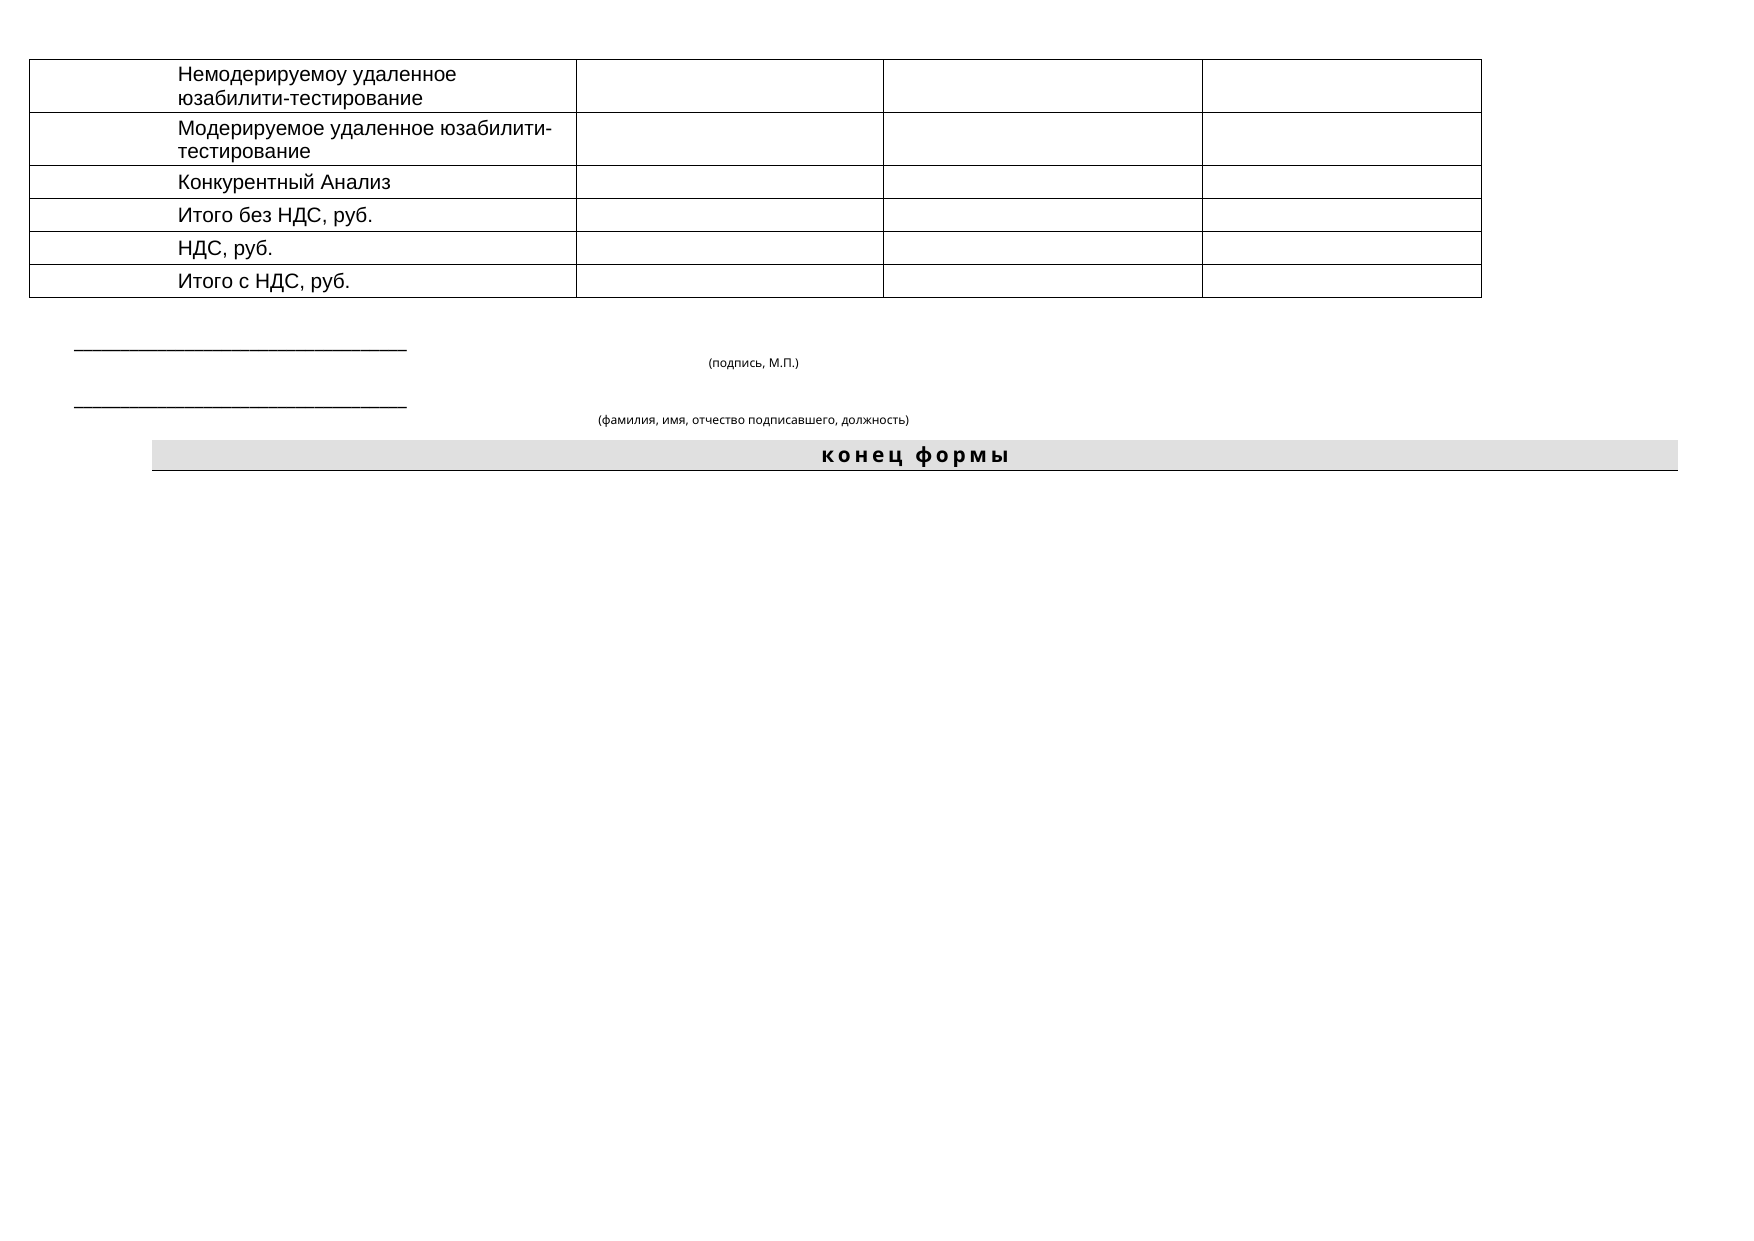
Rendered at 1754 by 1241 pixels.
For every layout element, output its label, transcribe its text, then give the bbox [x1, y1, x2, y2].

table_cell [577, 265, 883, 297]
text конец формы [152, 440, 1678, 470]
table_cell [577, 166, 883, 198]
table_cell Немодерируемоу удаленное юзабилити-тестирование [30, 60, 576, 112]
table_cell Конкурентный Анализ [30, 166, 576, 198]
text (фамилия, имя, отчество подписавшего, должность) [152, 411, 1296, 440]
table_cell [1203, 60, 1481, 112]
table_cell [884, 113, 1202, 165]
table_cell [884, 232, 1202, 264]
table_cell [1203, 232, 1481, 264]
table_cell Модерируемое удаленное юзабилити-тестирование [30, 113, 576, 165]
table_cell [577, 199, 883, 231]
table_cell Итого с НДС, руб. [30, 265, 576, 297]
table_cell [1203, 166, 1481, 198]
table_cell [577, 60, 883, 112]
table_cell [577, 113, 883, 165]
text ____________________________________ [15, 326, 1680, 354]
table_cell [1203, 265, 1481, 297]
table_cell НДС, руб. [30, 232, 576, 264]
table_cell [884, 265, 1202, 297]
table_cell [884, 166, 1202, 198]
text ____________________________________ [15, 383, 1680, 411]
table_cell [884, 60, 1202, 112]
table_cell [1203, 113, 1481, 165]
table_cell [1203, 199, 1481, 231]
table_cell Итого без НДС, руб. [30, 199, 576, 231]
table_cell [884, 199, 1202, 231]
table_cell [577, 232, 883, 264]
text (подпись, М.П.) [152, 354, 1296, 383]
